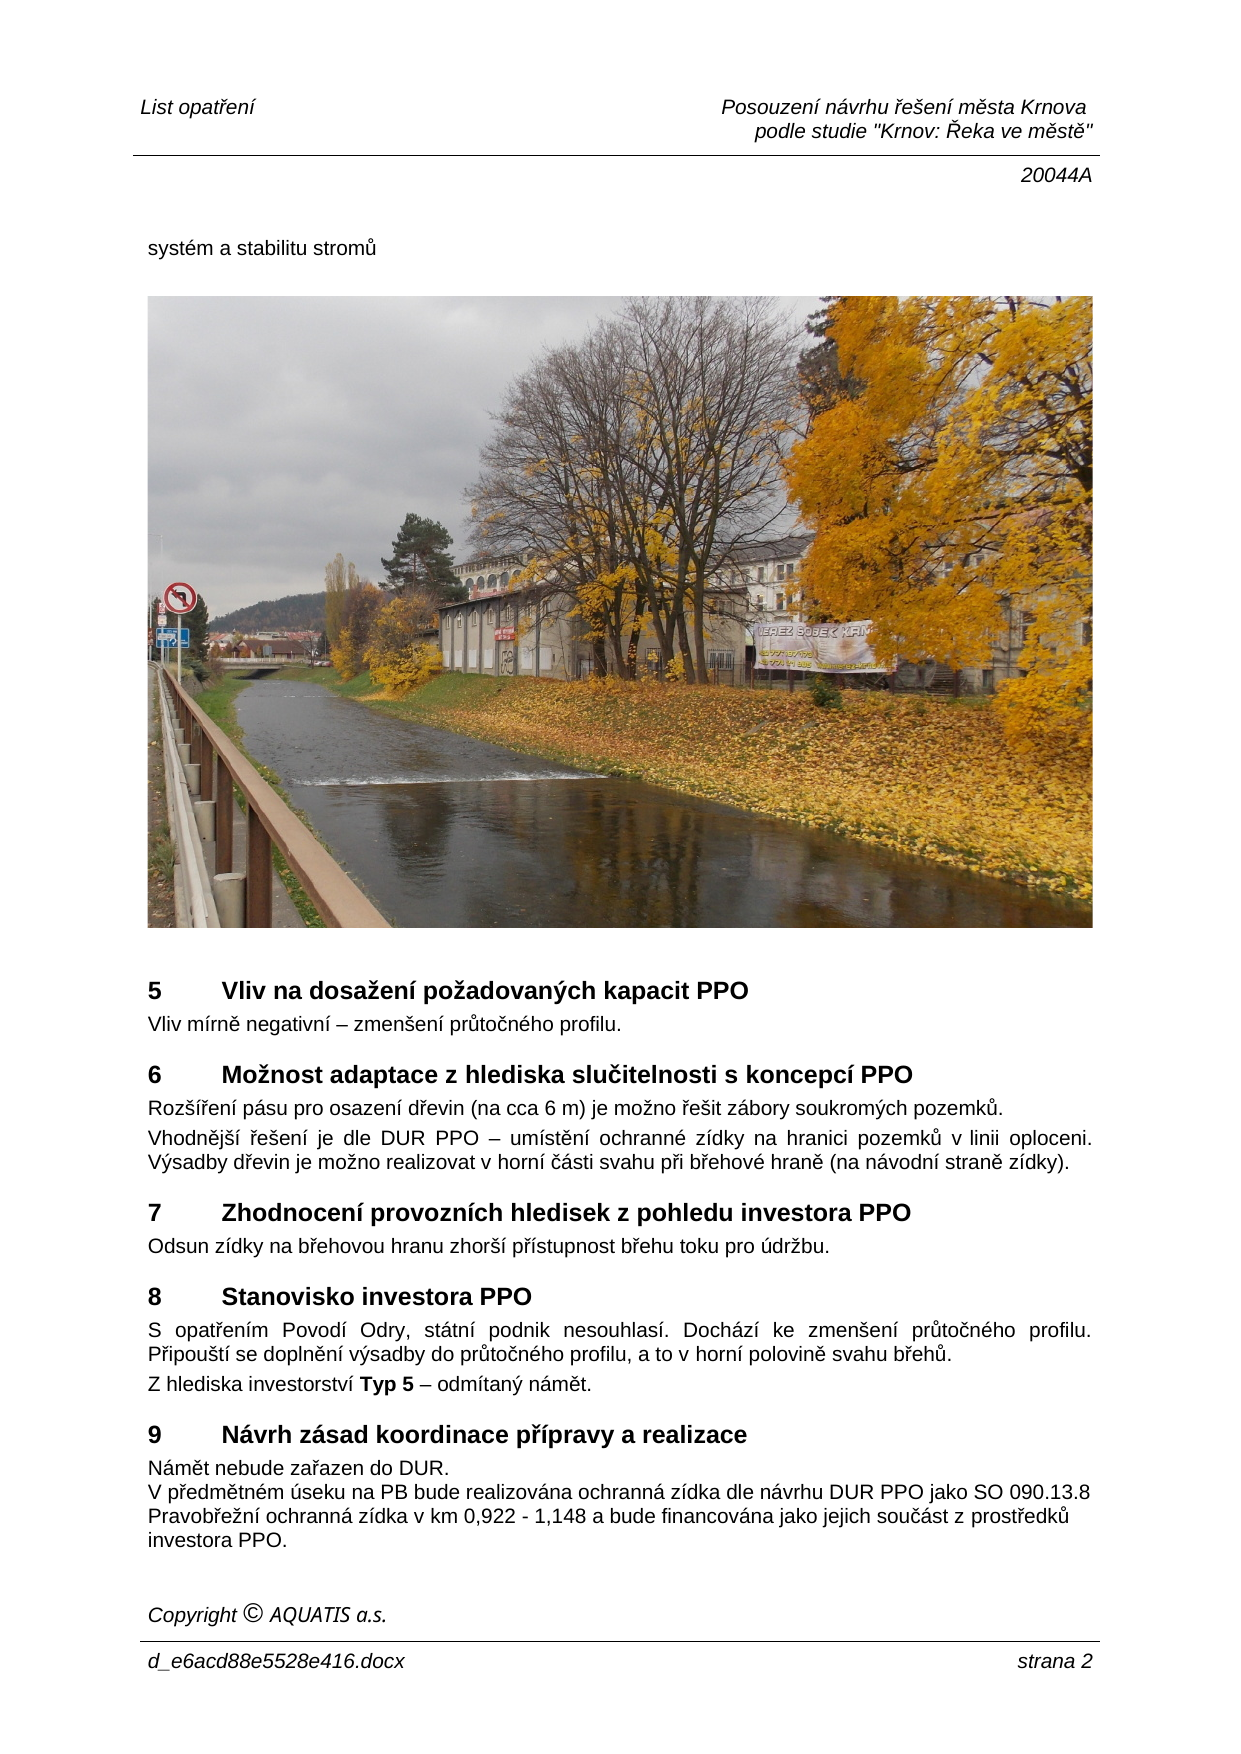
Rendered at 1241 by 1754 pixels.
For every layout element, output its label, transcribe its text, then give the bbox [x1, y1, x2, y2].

text 9 Návrh zásad koordinace přípravy a realizace [148, 1421, 1092, 1449]
text Vhodnější řešení je dle DUR PPO – umístění ochranné zídky na hranici pozemků v linii oploceni. Výsadby dřevin je možno realizovat v horní části svahu při břehové hraně (na návodní straně zídky). [148, 1126, 1092, 1173]
text V předmětném úseku na PB bude realizována ochranná zídka dle návrhu DUR PPO jako SO 090.13.8 Pravobřežní ochranná zídka v km 0,922 - 1,148 a bude financována jako jejich součást z prostředků investora PPO. [148, 1479, 1092, 1551]
text Rozšíření pásu pro osazení dřevin (na cca 6 m) je možno řešit zábory soukromých pozemků. [148, 1095, 1092, 1119]
picture [147, 296, 1093, 928]
text S opatřením Povodí Odry, státní podnik nesouhlasí. Dochází ke zmenšení průtočného profilu. Připouští se doplnění výsadby do průtočného profilu, a to v horní polovině svahu břehů. [148, 1317, 1092, 1365]
text 5 Vliv na dosažení požadovaných kapacit PPO [148, 976, 1092, 1005]
text 7 Zhodnocení provozních hledisek z pohledu investora PPO [148, 1198, 1092, 1227]
text Odsun zídky na břehovou hranu zhorší přístupnost břehu toku pro údržbu. [148, 1233, 1092, 1257]
text Z hlediska investorství Typ 5 – odmítaný námět. [148, 1372, 1092, 1396]
text 8 Stanovisko investora PPO [148, 1282, 1092, 1311]
text Námět nebude zařazen do DUR. [148, 1456, 1092, 1479]
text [148, 236, 1092, 259]
text Vliv mírně negativní – zmenšení průtočného profilu. [148, 1011, 1092, 1035]
text 6 Možnost adaptace z hlediska slučitelnosti s koncepcí PPO [148, 1060, 1092, 1089]
